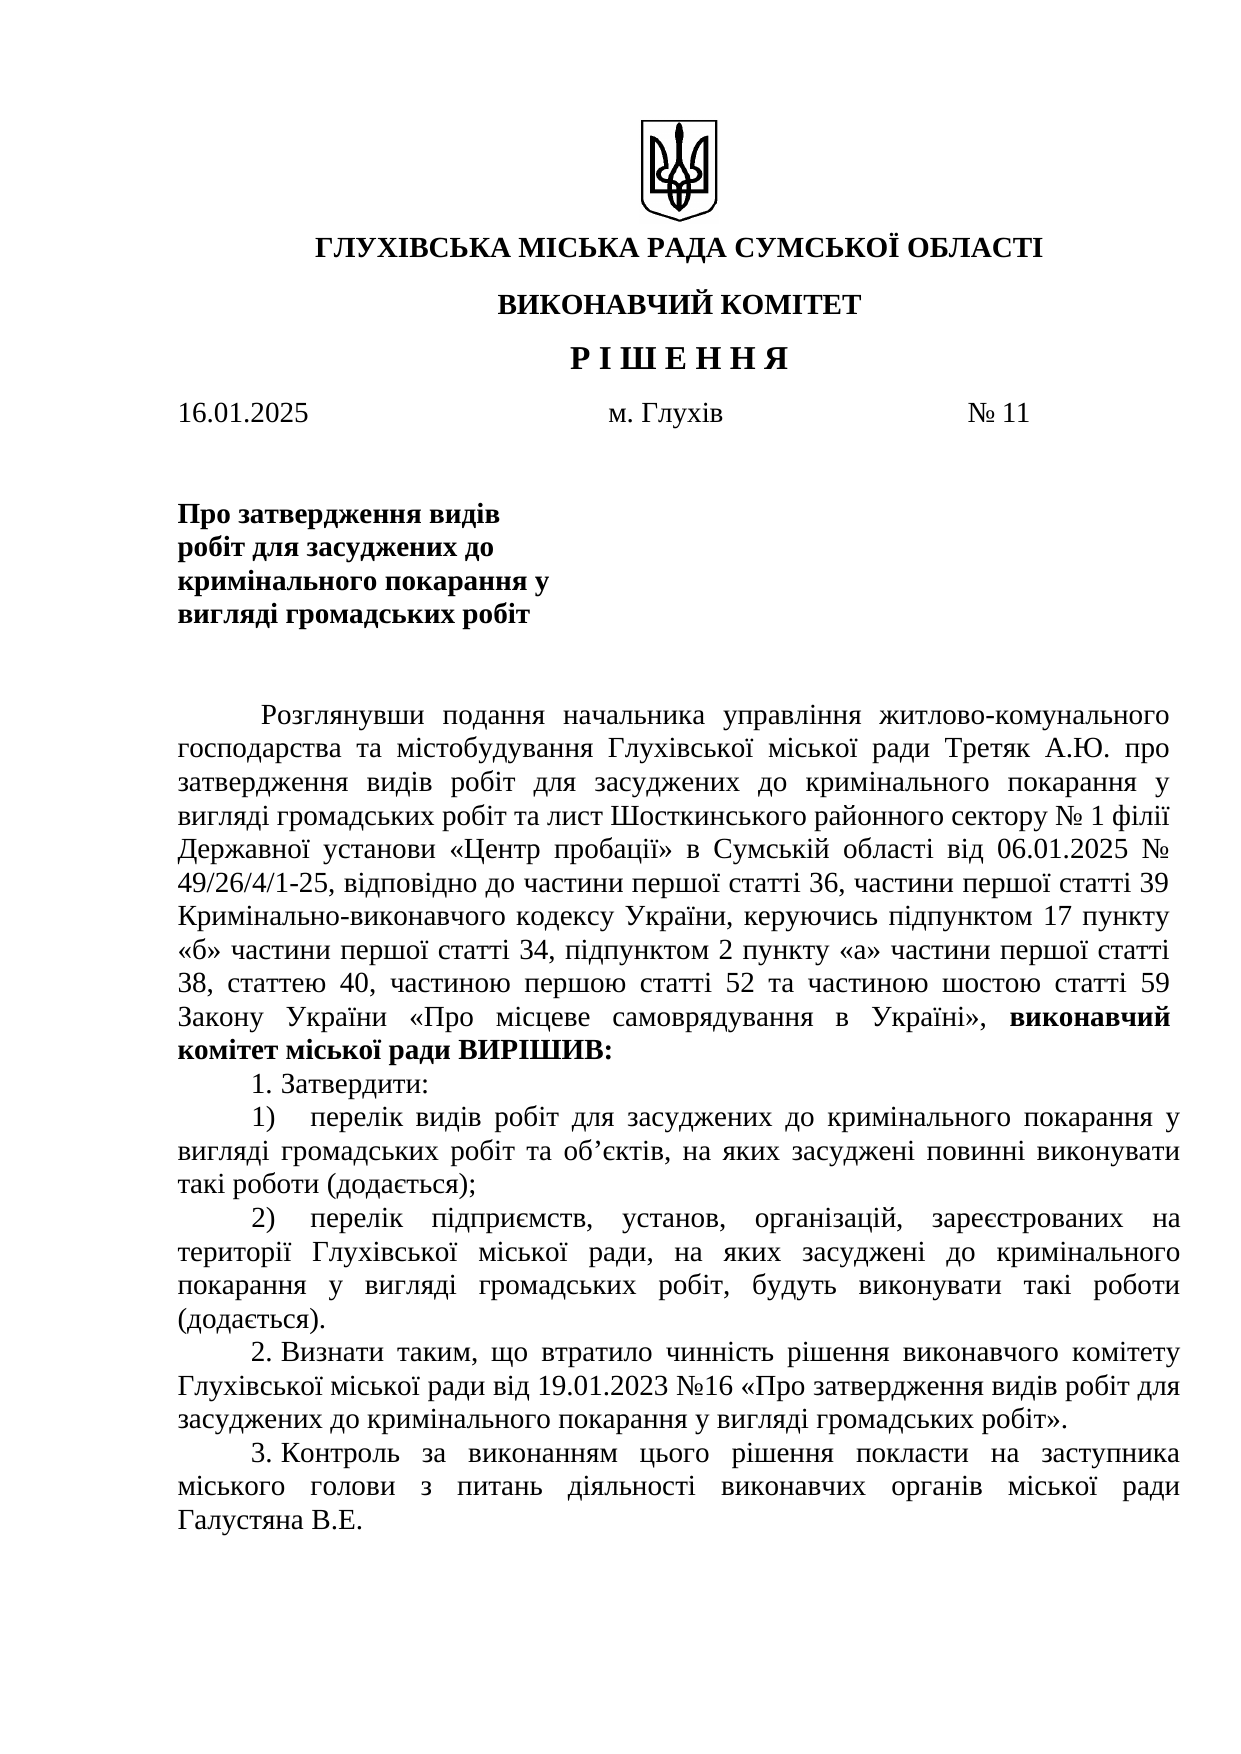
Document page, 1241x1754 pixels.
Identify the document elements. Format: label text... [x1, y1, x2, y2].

list Затвердити: [177, 1066, 1181, 1099]
list Контроль за виконанням цього рішення покласти на заступника міського голови з питань діяльності виконавчих органів міської ради Галустяна В.Е. [177, 1435, 1181, 1536]
text Про затвердження видів робіт для засуджених до кримінального покарання у вигляді громадських робіт [177, 496, 561, 630]
list перелік видів робіт для засуджених до кримінального покарання у вигляді громадських робіт та об’єктів, на яких засуджені повинні виконувати такі роботи (додається); [177, 1099, 1181, 1200]
list Визнати таким, що втратило чинність рішення виконавчого комітету Глухівської міської ради від 19.01.2023 №16 «Про затвердження видів робіт для засуджених до кримінального покарання у вигляді громадських робіт». [177, 1334, 1181, 1435]
list перелік підприємств, установ, організацій, зареєстрованих на території Глухівської міської ради, на яких засуджені до кримінального покарання у вигляді громадських робіт, будуть виконувати такі роботи (додається). [177, 1200, 1181, 1334]
picture [638, 118, 720, 224]
text 16.01.2025 м. Глухів № 11 [177, 395, 1166, 429]
text Р І Ш Е Н Н Я [325, 338, 1033, 376]
subtitle ВИКОНАВЧИЙ КОМІТЕТ [177, 287, 1182, 321]
subtitle ГЛУХІВСЬКА МІСЬКА РАДА СУМСЬКОЇ ОБЛАСТІ [177, 230, 1182, 263]
text Розглянувши подання начальника управління житлово-комунального господарства та містобудування Глухівської міської ради Третяк А.Ю. про затвердження видів робіт для засуджених до кримінального покарання у вигляді громадських робіт та лист Шосткинського районного сектору № 1 філії Державної установи «Центр пробації» в Сумській області від 06.01.2025 № 49/26/4/1-25, відповідно до частини першої статті 36, частини першої статті 39 Кримінально-виконавчого кодексу України, керуючись підпунктом 17 пункту «б» частини першої статті 34, підпунктом 2 пункту «а» частини першої статті 38, статтею 40, частиною першою статті 52 та частиною шостою статті 59 Закону України «Про місцеве самоврядування в Україні», виконавчий комітет міської ради ВИРІШИВ: [177, 697, 1170, 1066]
